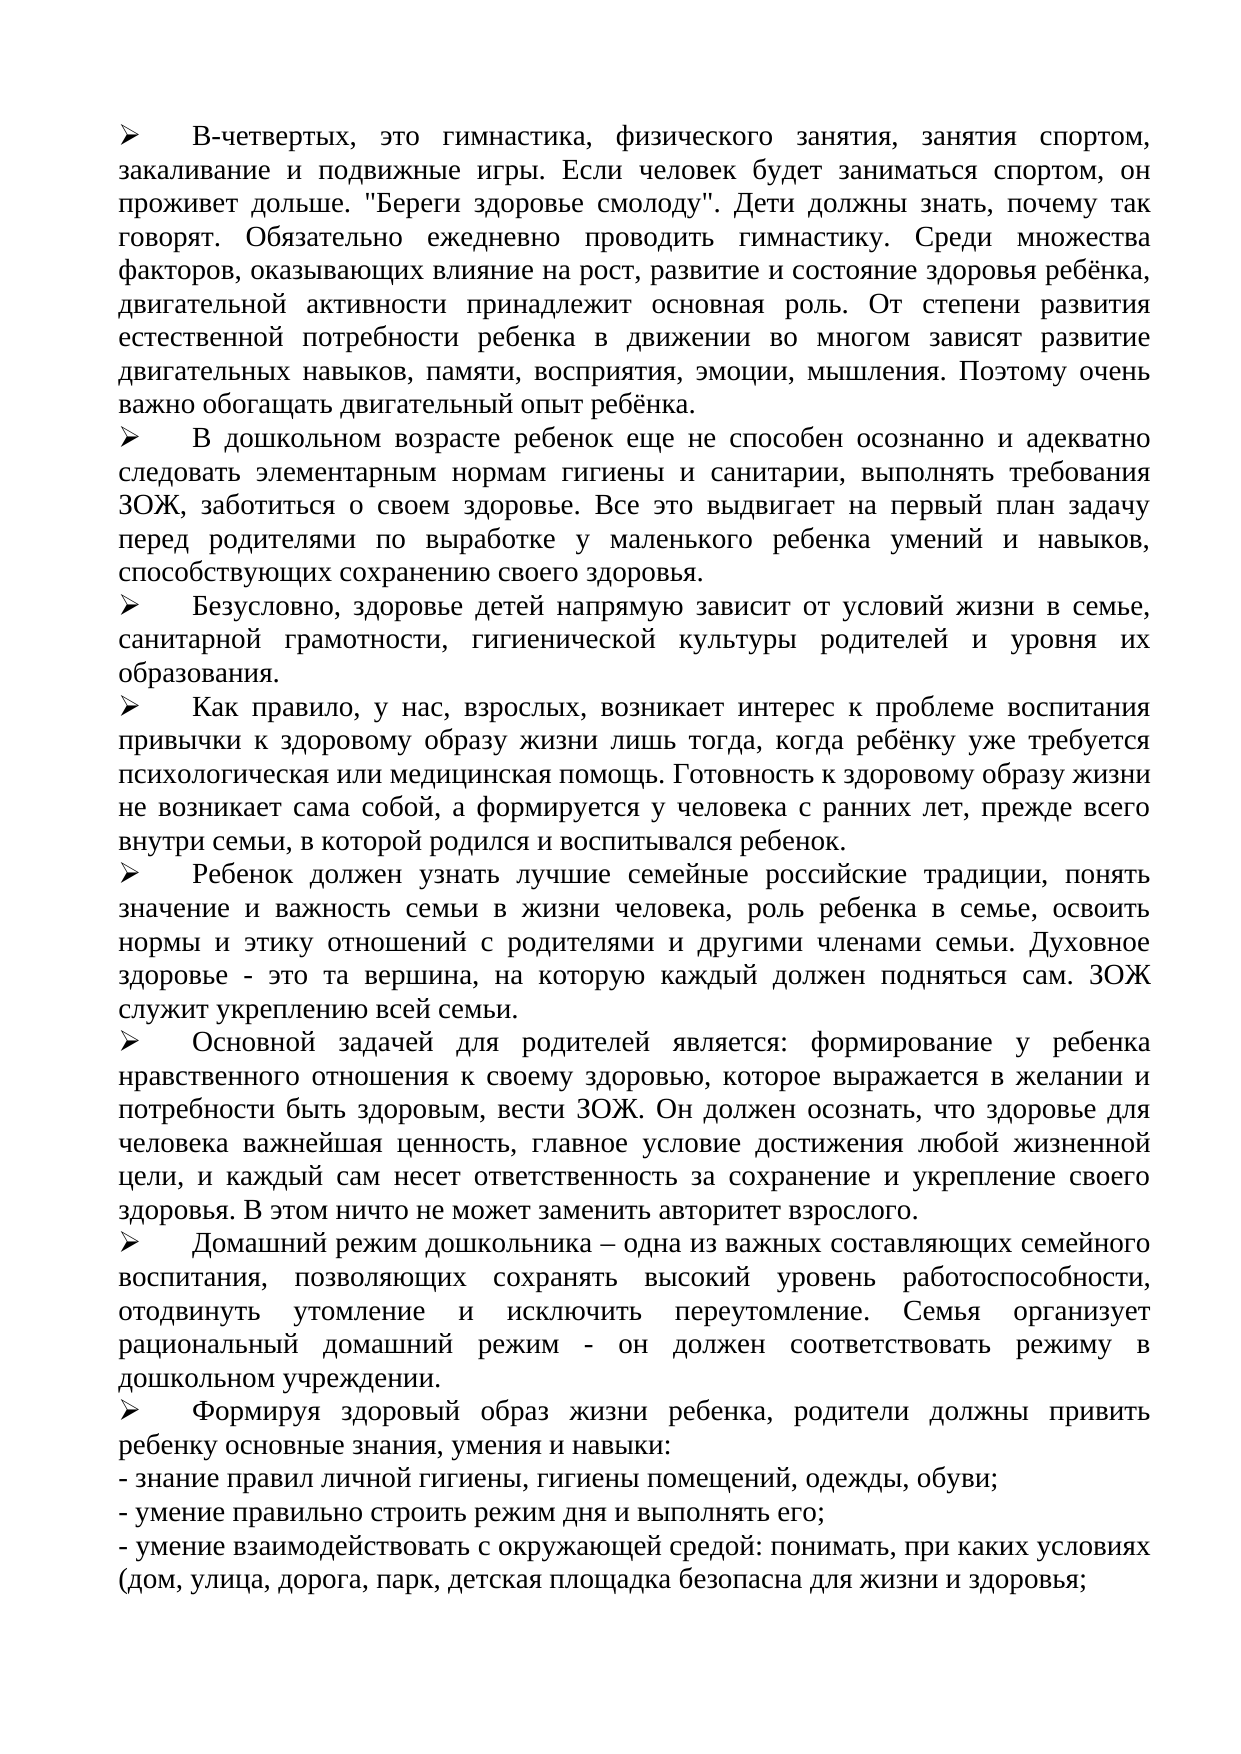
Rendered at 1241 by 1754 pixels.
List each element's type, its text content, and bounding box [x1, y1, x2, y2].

list В-четвертых, это гимнастика, физического занятия, занятия спортом, закаливание и подвижные игры. Если человек будет заниматься спортом, он проживет дольше. "Береги здоровье смолоду". Дети должны знать, почему так говорят. Обязательно ежедневно проводить гимнастику. Среди множества факторов, оказывающих влияние на рост, развитие и состояние здоровья ребёнка, двигательной активности принадлежит основная роль. От степени развития естественной потребности ребенка в движении во многом зависят развитие двигательных навыков, памяти, восприятия, эмоции, мышления. Поэтому очень важно обогащать двигательный опыт ребёнка. [118, 118, 1152, 420]
text - умение взаимодействовать с окружающей средой: понимать, при каких условиях (дом, улица, дорога, парк, детская площадка безопасна для жизни и здоровья; [118, 1528, 1152, 1595]
list Домашний режим дошкольника – одна из важных составляющих семейного воспитания, позволяющих сохранять высокий уровень работоспособности, отодвинуть утомление и исключить переутомление. Семья организует рациональный домашний режим - он должен соответствовать режиму в дошкольном учреждении. [118, 1226, 1152, 1393]
list Безусловно, здоровье детей напрямую зависит от условий жизни в семье, санитарной грамотности, гигиенической культуры родителей и уровня их образования. [118, 588, 1152, 689]
list Основной задачей для родителей является: формирование у ребенка нравственного отношения к своему здоровью, которое выражается в желании и потребности быть здоровым, вести ЗОЖ. Он должен осознать, что здоровье для человека важнейшая ценность, главное условие достижения любой жизненной цели, и каждый сам несет ответственность за сохранение и укрепление своего здоровья. В этом ничто не может заменить авторитет взрослого. [118, 1024, 1152, 1226]
text - знание правил личной гигиены, гигиены помещений, одежды, обуви; [118, 1461, 1152, 1494]
list В дошкольном возрасте ребенок еще не способен осознанно и адекватно следовать элементарным нормам гигиены и санитарии, выполнять требования ЗОЖ, заботиться о своем здоровье. Все это выдвигает на первый план задачу перед родителями по выработке у маленького ребенка умений и навыков, способствующих сохранению своего здоровья. [118, 420, 1152, 588]
list Как правило, у нас, взрослых, возникает интерес к проблеме воспитания привычки к здоровому образу жизни лишь тогда, когда ребёнку уже требуется психологическая или медицинская помощь. Готовность к здоровому образу жизни не возникает сама собой, а формируется у человека с ранних лет, прежде всего внутри семьи, в которой родился и воспитывался ребенок. [118, 689, 1152, 856]
list Ребенок должен узнать лучшие семейные российские традиции, понять значение и важность семьи в жизни человека, роль ребенка в семье, освоить нормы и этику отношений с родителями и другими членами семьи. Духовное здоровье - это та вершина, на которую каждый должен подняться сам. ЗОЖ служит укреплению всей семьи. [118, 856, 1152, 1024]
text - умение правильно строить режим дня и выполнять его; [118, 1494, 1152, 1528]
list Формируя здоровый образ жизни ребенка, родители должны привить ребенку основные знания, умения и навыки: [118, 1393, 1152, 1461]
